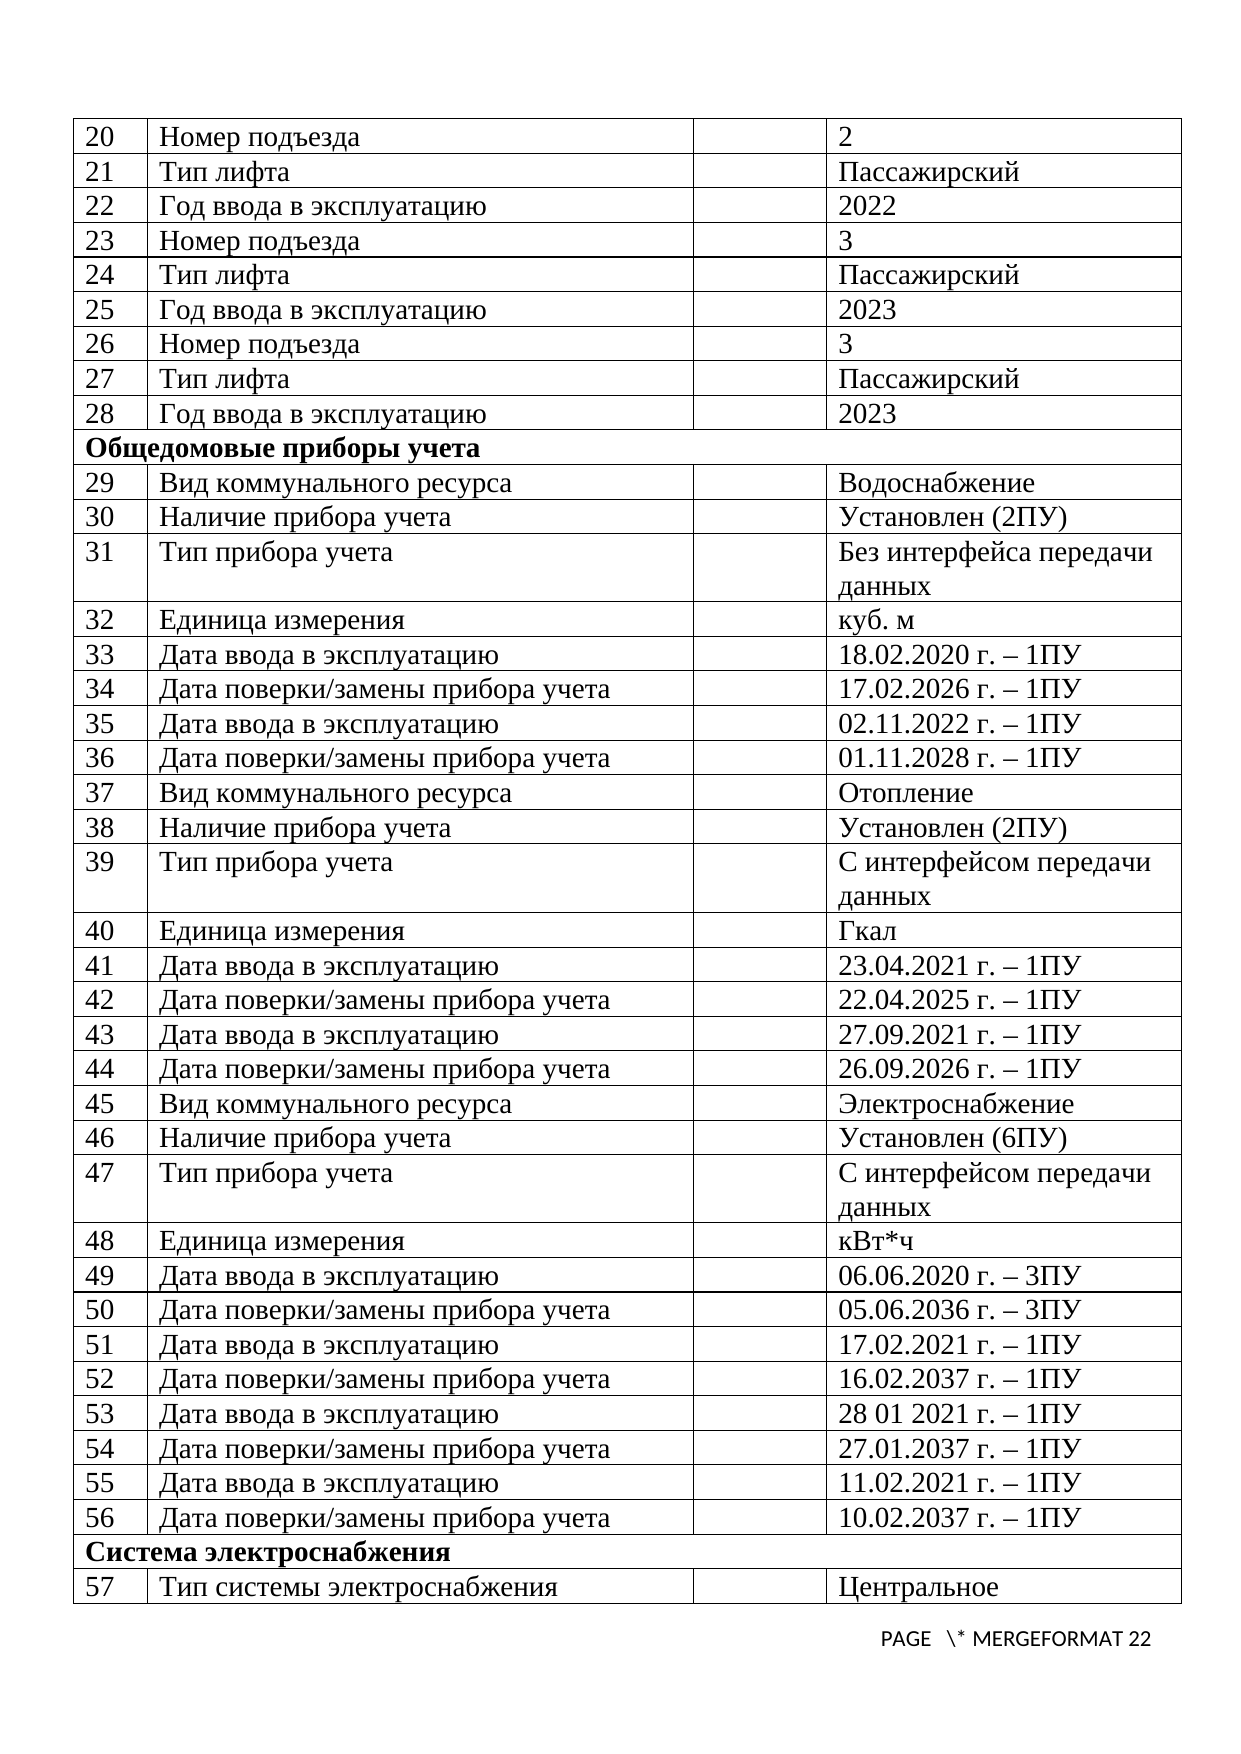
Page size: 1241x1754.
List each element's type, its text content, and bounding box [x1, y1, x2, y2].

table_cell Дата ввода в эксплуатацию [148, 706, 693, 739]
table_cell Наличие прибора учета [148, 1121, 693, 1154]
table_cell 32 [74, 602, 147, 636]
table_cell [694, 1223, 826, 1257]
table_cell Наличие прибора учета [148, 500, 693, 533]
table_cell Дата поверки/замены прибора учета [148, 1500, 693, 1533]
table_cell кВт*ч [827, 1223, 1181, 1257]
table_cell Дата поверки/замены прибора учета [148, 1293, 693, 1326]
table_cell Дата ввода в эксплуатацию [148, 637, 693, 670]
table_cell Наличие прибора учета [148, 810, 693, 843]
table_cell Единица измерения [148, 602, 693, 636]
table_cell 28 [74, 396, 147, 429]
table_cell Дата ввода в эксплуатацию [148, 1258, 693, 1291]
table_cell [694, 1465, 826, 1499]
table_cell 51 [74, 1327, 147, 1361]
table_cell [694, 602, 826, 636]
table_cell 36 [74, 741, 147, 774]
table_cell Пассажирский [827, 258, 1181, 291]
table_cell [694, 775, 826, 809]
table_cell [694, 258, 826, 291]
table_cell [694, 1500, 826, 1533]
table_cell 24 [74, 258, 147, 291]
table_cell Номер подъезда [148, 119, 693, 153]
table_cell Тип лифта [148, 361, 693, 395]
table_cell Единица измерения [148, 1223, 693, 1257]
table_cell 06.06.2020 г. – 3ПУ [827, 1258, 1181, 1291]
table_cell Установлен (6ПУ) [827, 1121, 1181, 1154]
table_cell 16.02.2037 г. – 1ПУ [827, 1362, 1181, 1395]
table_cell 21 [74, 154, 147, 187]
table_cell 27.01.2037 г. – 1ПУ [827, 1431, 1181, 1464]
table_cell С интерфейсом передачи данных [827, 844, 1181, 912]
table_cell Дата поверки/замены прибора учета [148, 1051, 693, 1085]
table_cell [694, 1327, 826, 1361]
table_cell 2022 [827, 188, 1181, 222]
table_cell Дата ввода в эксплуатацию [148, 948, 693, 981]
table_cell 39 [74, 844, 147, 912]
table_cell Пассажирский [827, 154, 1181, 187]
table_cell [694, 1569, 826, 1603]
table_cell 43 [74, 1017, 147, 1050]
table_cell 10.02.2037 г. – 1ПУ [827, 1500, 1181, 1533]
table_cell Вид коммунального ресурса [148, 465, 693, 498]
table_cell Вид коммунального ресурса [148, 1086, 693, 1119]
table_cell Дата поверки/замены прибора учета [148, 1431, 693, 1464]
table_cell 17.02.2026 г. – 1ПУ [827, 671, 1181, 705]
table_cell Дата ввода в эксплуатацию [148, 1465, 693, 1499]
table_cell 2023 [827, 292, 1181, 326]
table_cell 38 [74, 810, 147, 843]
table_cell [694, 1431, 826, 1464]
table_cell Тип прибора учета [148, 534, 693, 601]
table_cell Общедомовые приборы учета [74, 430, 1181, 464]
table_cell 23 [74, 223, 147, 256]
table_cell [694, 671, 826, 705]
table_cell Центральное [827, 1569, 1181, 1603]
table_cell [694, 534, 826, 601]
table_cell 34 [74, 671, 147, 705]
table_cell Единица измерения [148, 913, 693, 947]
table_cell Год ввода в эксплуатацию [148, 188, 693, 222]
table_cell Дата ввода в эксплуатацию [148, 1327, 693, 1361]
table_cell Отопление [827, 775, 1181, 809]
table_cell Электроснабжение [827, 1086, 1181, 1119]
table_cell 05.06.2036 г. – 3ПУ [827, 1293, 1181, 1326]
table_cell 48 [74, 1223, 147, 1257]
table_cell 29 [74, 465, 147, 498]
table_cell [694, 741, 826, 774]
table_cell Тип системы электроснабжения [148, 1569, 693, 1603]
table_cell Гкал [827, 913, 1181, 947]
table_cell [694, 154, 826, 187]
table_cell Тип лифта [148, 258, 693, 291]
table_cell [694, 361, 826, 395]
table_cell 11.02.2021 г. – 1ПУ [827, 1465, 1181, 1499]
table_cell 25 [74, 292, 147, 326]
table_cell 56 [74, 1500, 147, 1533]
table_cell 44 [74, 1051, 147, 1085]
table_cell 22 [74, 188, 147, 222]
table_cell 27 [74, 361, 147, 395]
table_cell Год ввода в эксплуатацию [148, 396, 693, 429]
table_cell Дата поверки/замены прибора учета [148, 741, 693, 774]
table_cell [694, 948, 826, 981]
table_cell 45 [74, 1086, 147, 1119]
table_cell 35 [74, 706, 147, 739]
table_cell [694, 844, 826, 912]
table_cell 28 01 2021 г. – 1ПУ [827, 1396, 1181, 1430]
table_cell [694, 1155, 826, 1222]
table_cell 30 [74, 500, 147, 533]
table_cell Год ввода в эксплуатацию [148, 292, 693, 326]
table_cell 18.02.2020 г. – 1ПУ [827, 637, 1181, 670]
table_cell [694, 188, 826, 222]
table_cell 54 [74, 1431, 147, 1464]
table_cell 42 [74, 982, 147, 1016]
table_cell [694, 637, 826, 670]
table_cell Дата ввода в эксплуатацию [148, 1017, 693, 1050]
table_cell 20 [74, 119, 147, 153]
table_cell Вид коммунального ресурса [148, 775, 693, 809]
table_cell 52 [74, 1362, 147, 1395]
table_cell Система электроснабжения [74, 1535, 1181, 1568]
table_cell 02.11.2022 г. – 1ПУ [827, 706, 1181, 739]
table_cell 3 [827, 223, 1181, 256]
table_cell [694, 1258, 826, 1291]
table_cell 57 [74, 1569, 147, 1603]
table_cell 23.04.2021 г. – 1ПУ [827, 948, 1181, 981]
table_cell 27.09.2021 г. – 1ПУ [827, 1017, 1181, 1050]
table_cell куб. м [827, 602, 1181, 636]
table_cell [694, 913, 826, 947]
table_cell Тип лифта [148, 154, 693, 187]
table_cell Водоснабжение [827, 465, 1181, 498]
table_cell [694, 1396, 826, 1430]
table_cell Дата поверки/замены прибора учета [148, 671, 693, 705]
table_cell Дата поверки/замены прибора учета [148, 982, 693, 1016]
table_cell 46 [74, 1121, 147, 1154]
table_cell 55 [74, 1465, 147, 1499]
table_cell Номер подъезда [148, 223, 693, 256]
table_cell [694, 1086, 826, 1119]
table_cell 3 [827, 327, 1181, 360]
table_cell Дата поверки/замены прибора учета [148, 1362, 693, 1395]
table_cell 40 [74, 913, 147, 947]
table_cell 41 [74, 948, 147, 981]
table_cell С интерфейсом передачи данных [827, 1155, 1181, 1222]
table_cell Без интерфейса передачи данных [827, 534, 1181, 601]
table_cell [694, 706, 826, 739]
table_cell [694, 465, 826, 498]
table_cell 26.09.2026 г. – 1ПУ [827, 1051, 1181, 1085]
table_cell 01.11.2028 г. – 1ПУ [827, 741, 1181, 774]
table_cell [694, 119, 826, 153]
table_cell [694, 500, 826, 533]
table_cell Установлен (2ПУ) [827, 810, 1181, 843]
table_cell [694, 223, 826, 256]
table_cell [694, 810, 826, 843]
table_cell Тип прибора учета [148, 844, 693, 912]
table_cell 22.04.2025 г. – 1ПУ [827, 982, 1181, 1016]
table_cell 31 [74, 534, 147, 601]
table_cell 26 [74, 327, 147, 360]
table_cell 47 [74, 1155, 147, 1222]
table_cell 49 [74, 1258, 147, 1291]
table_cell Номер подъезда [148, 327, 693, 360]
table_cell Дата ввода в эксплуатацию [148, 1396, 693, 1430]
table_cell 17.02.2021 г. – 1ПУ [827, 1327, 1181, 1361]
table_cell Пассажирский [827, 361, 1181, 395]
table_cell [694, 1121, 826, 1154]
table_cell 33 [74, 637, 147, 670]
table_cell Тип прибора учета [148, 1155, 693, 1222]
table_cell [694, 1017, 826, 1050]
table_cell [694, 1362, 826, 1395]
table_cell 53 [74, 1396, 147, 1430]
table_cell [694, 1051, 826, 1085]
table_cell [694, 292, 826, 326]
table_cell [694, 327, 826, 360]
table_cell [694, 1293, 826, 1326]
table_cell 2023 [827, 396, 1181, 429]
table_cell 37 [74, 775, 147, 809]
table_cell 2 [827, 119, 1181, 153]
table_cell [694, 396, 826, 429]
table_cell Установлен (2ПУ) [827, 500, 1181, 533]
table_cell 50 [74, 1293, 147, 1326]
table_cell [694, 982, 826, 1016]
